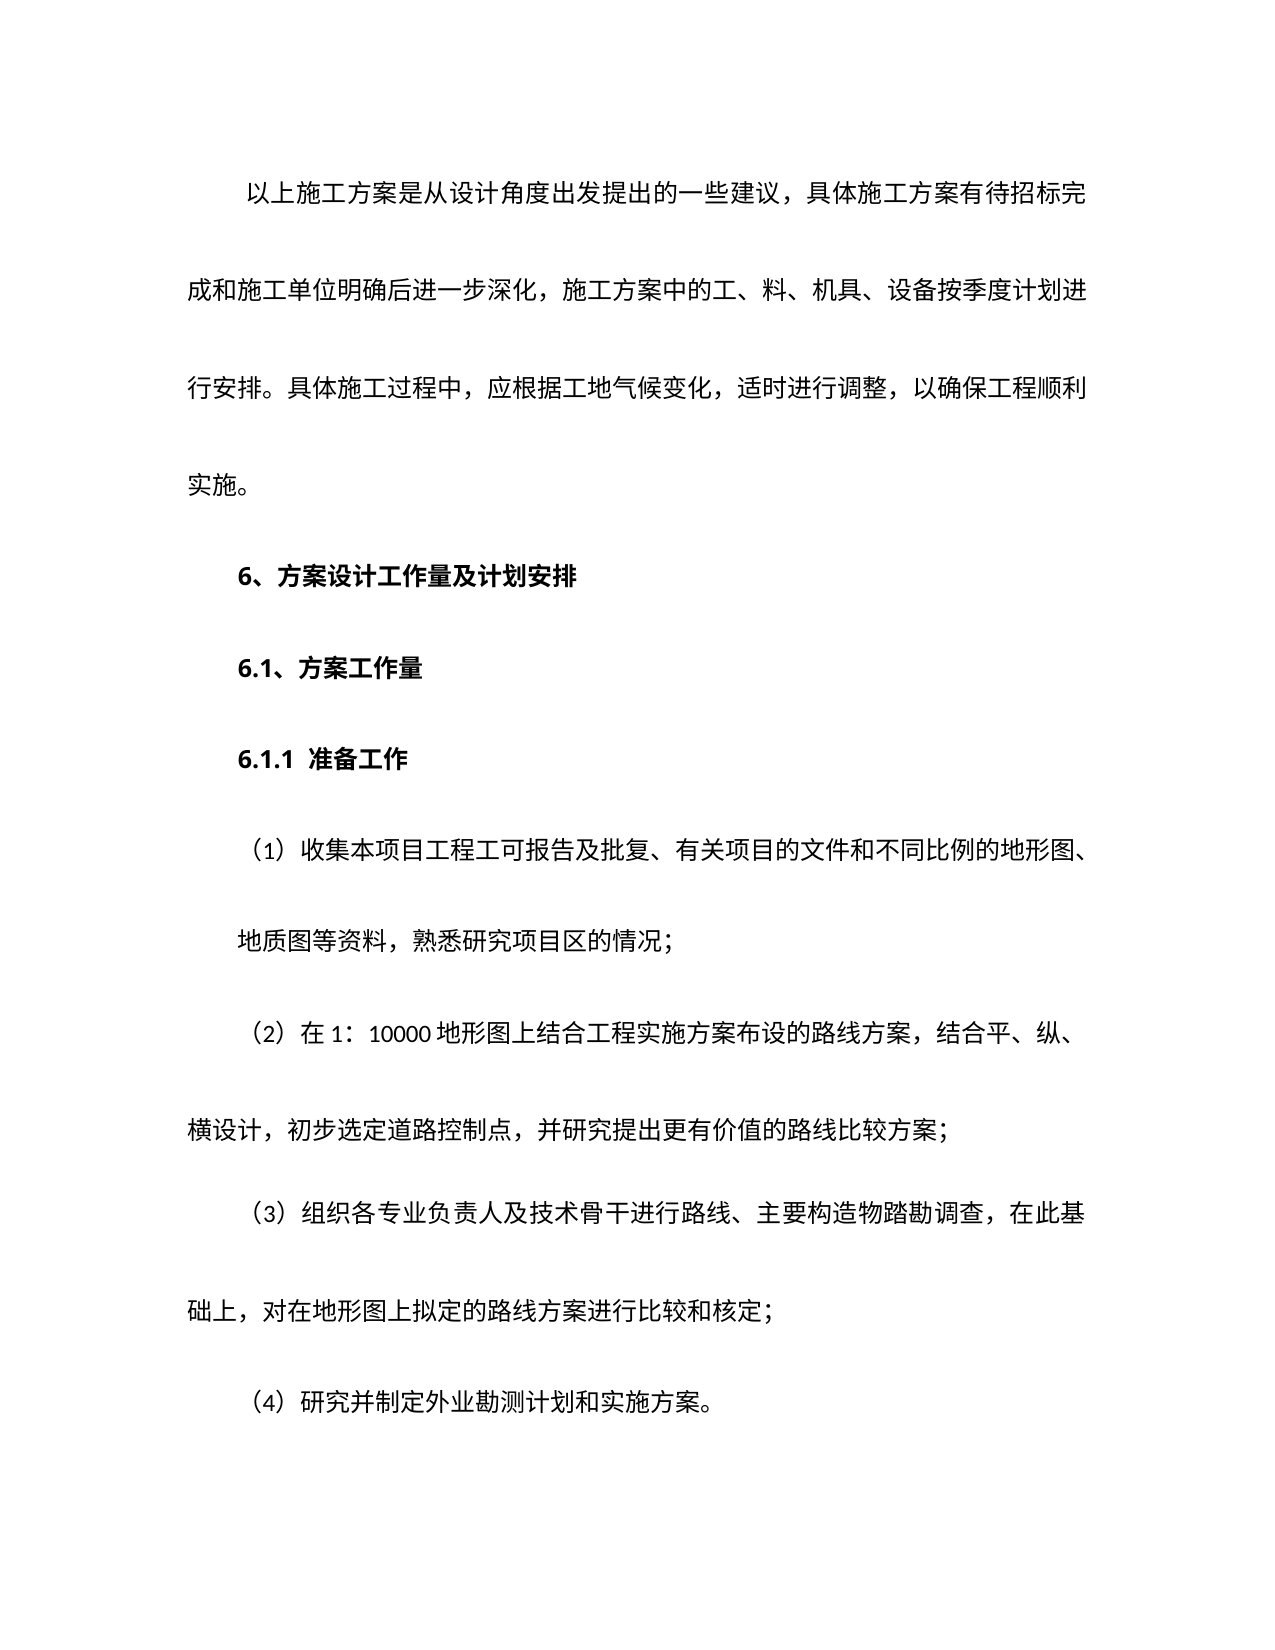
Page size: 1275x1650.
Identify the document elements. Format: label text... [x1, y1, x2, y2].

text （4）研究并制定外业勘测计划和实施方案。 [187, 1368, 1087, 1433]
text 6、方案设计工作量及计划安排 [187, 542, 1087, 607]
text 6.1、方案工作量 [187, 634, 1087, 699]
text （3）组织各专业负责人及技术骨干进行路线、主要构造物踏勘调查，在此基础上，对在地形图上拟定的路线方案进行比较和核定； [187, 1179, 1087, 1342]
text 以上施工方案是从设计角度出发提出的一些建议，具体施工方案有待招标完成和施工单位明确后进一步深化，施工方案中的工、料、机具、设备按季度计划进行安排。具体施工过程中，应根据工地气候变化，适时进行调整，以确保工程顺利实施。 [187, 159, 1087, 516]
text 地质图等资料，熟悉研究项目区的情况； [187, 907, 1087, 972]
text （2）在1：10000地形图上结合工程实施方案布设的路线方案，结合平、纵、横设计，初步选定道路控制点，并研究提出更有价值的路线比较方案； [187, 999, 1087, 1161]
text 6.1.1 准备工作 [187, 725, 1087, 790]
text （1）收集本项目工程工可报告及批复、有关项目的文件和不同比例的地形图、 [187, 816, 1087, 881]
